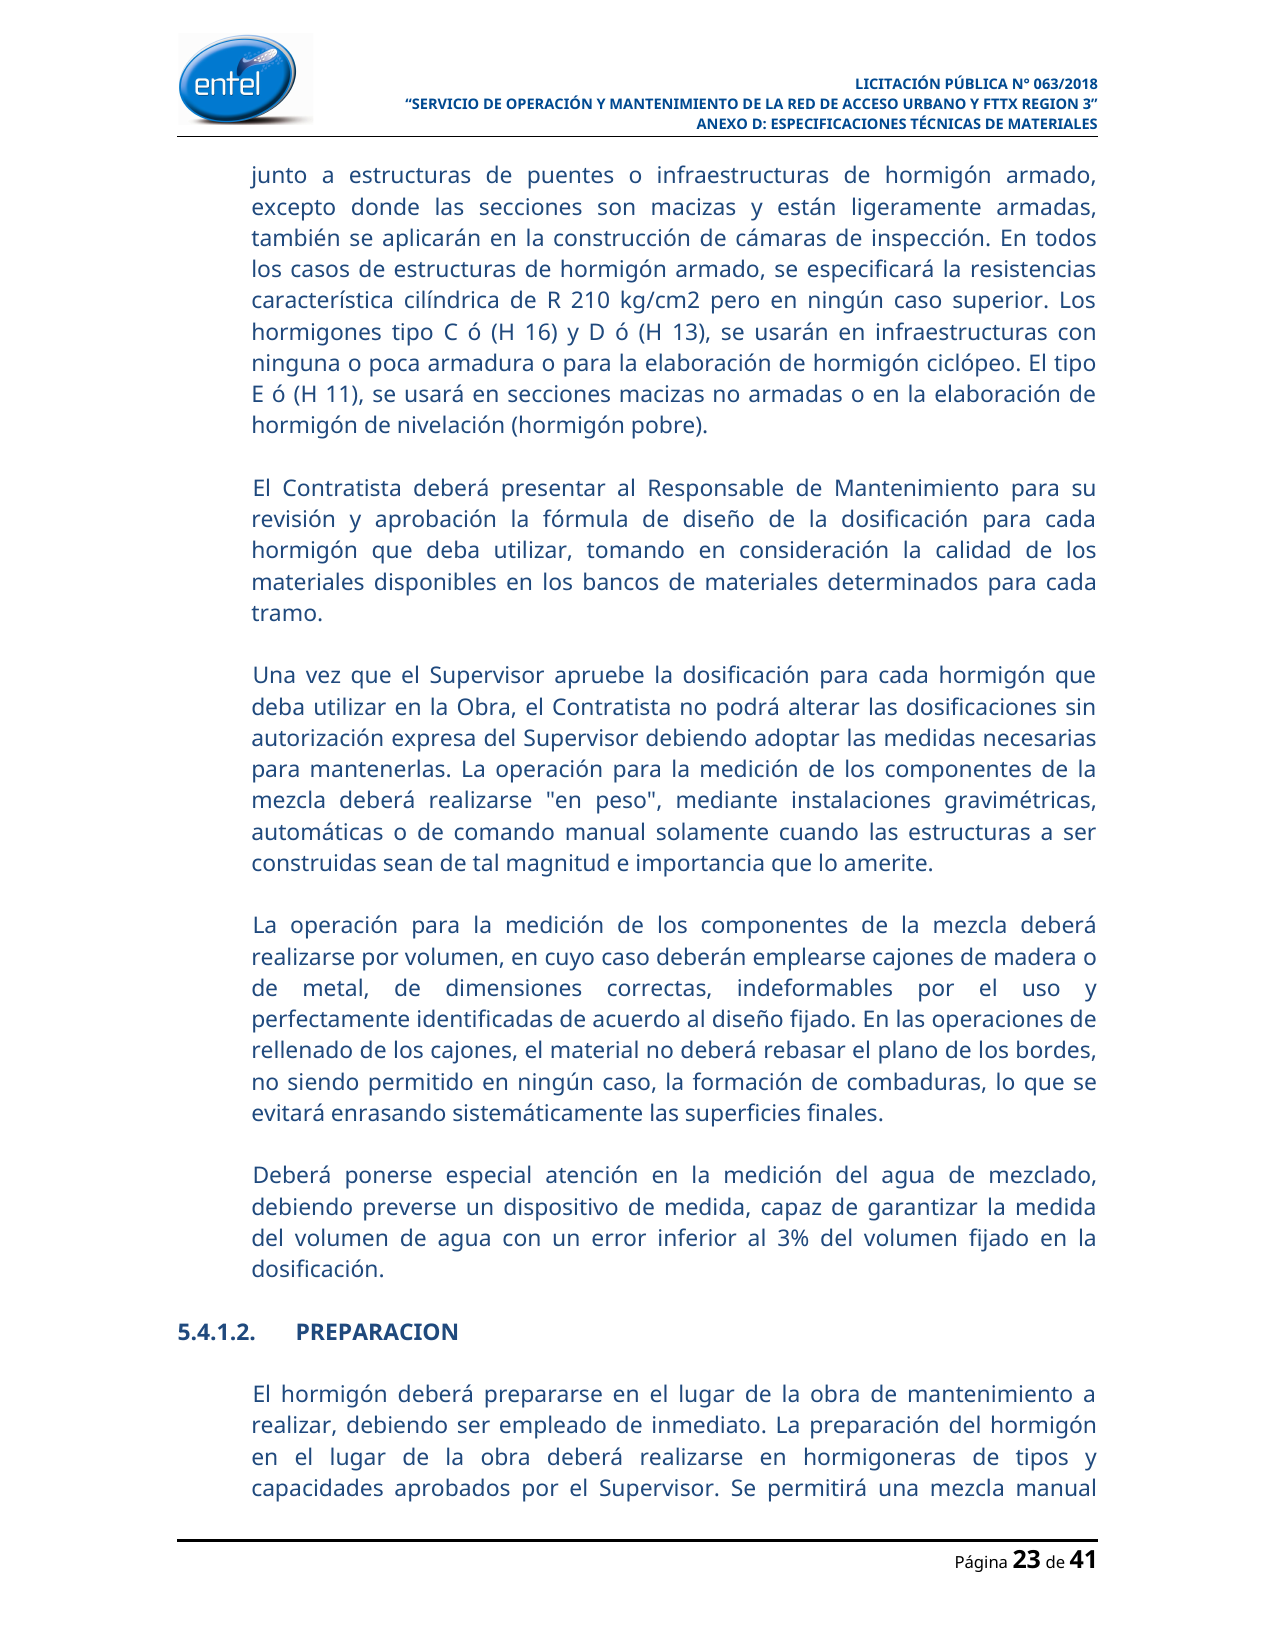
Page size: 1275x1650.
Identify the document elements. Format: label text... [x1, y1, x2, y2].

text Deberá ponerse especial atención en la medición del agua de mezclado, debiendo preverse un dispositivo de medida, capaz de garantizar la medida del volumen de agua con un error inferior al 3% del volumen fijado en la dosificación. [251, 1159, 1098, 1284]
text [251, 1378, 1098, 1503]
text Una vez que el Supervisor apruebe la dosificación para cada hormigón que deba utilizar en la Obra, el Contratista no podrá alterar las dosificaciones sin autorización expresa del Supervisor debiendo adoptar las medidas necesarias para mantenerlas. La operación para la medición de los componentes de la mezcla deberá realizarse "en peso", mediante instalaciones gravimétricas, automáticas o de comando manual solamente cuando las estructuras a ser construidas sean de tal magnitud e importancia que lo amerite. [251, 659, 1098, 878]
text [251, 159, 1098, 441]
picture [178, 33, 314, 125]
text El Contratista deberá presentar al Responsable de Mantenimiento para su revisión y aprobación la fórmula de diseño de la dosificación para cada hormigón que deba utilizar, tomando en consideración la calidad de los materiales disponibles en los bancos de materiales determinados para cada tramo. [251, 472, 1098, 628]
subtitle PREPARACION [177, 1316, 1098, 1347]
text La operación para la medición de los componentes de la mezcla deberá realizarse por volumen, en cuyo caso deberán emplearse cajones de madera o de metal, de dimensiones correctas, indeformables por el uso y perfectamente identificadas de acuerdo al diseño fijado. En las operaciones de rellenado de los cajones, el material no deberá rebasar el plano de los bordes, no siendo permitido en ningún caso, la formación de combaduras, lo que se evitará enrasando sistemáticamente las superficies finales. [251, 909, 1098, 1128]
